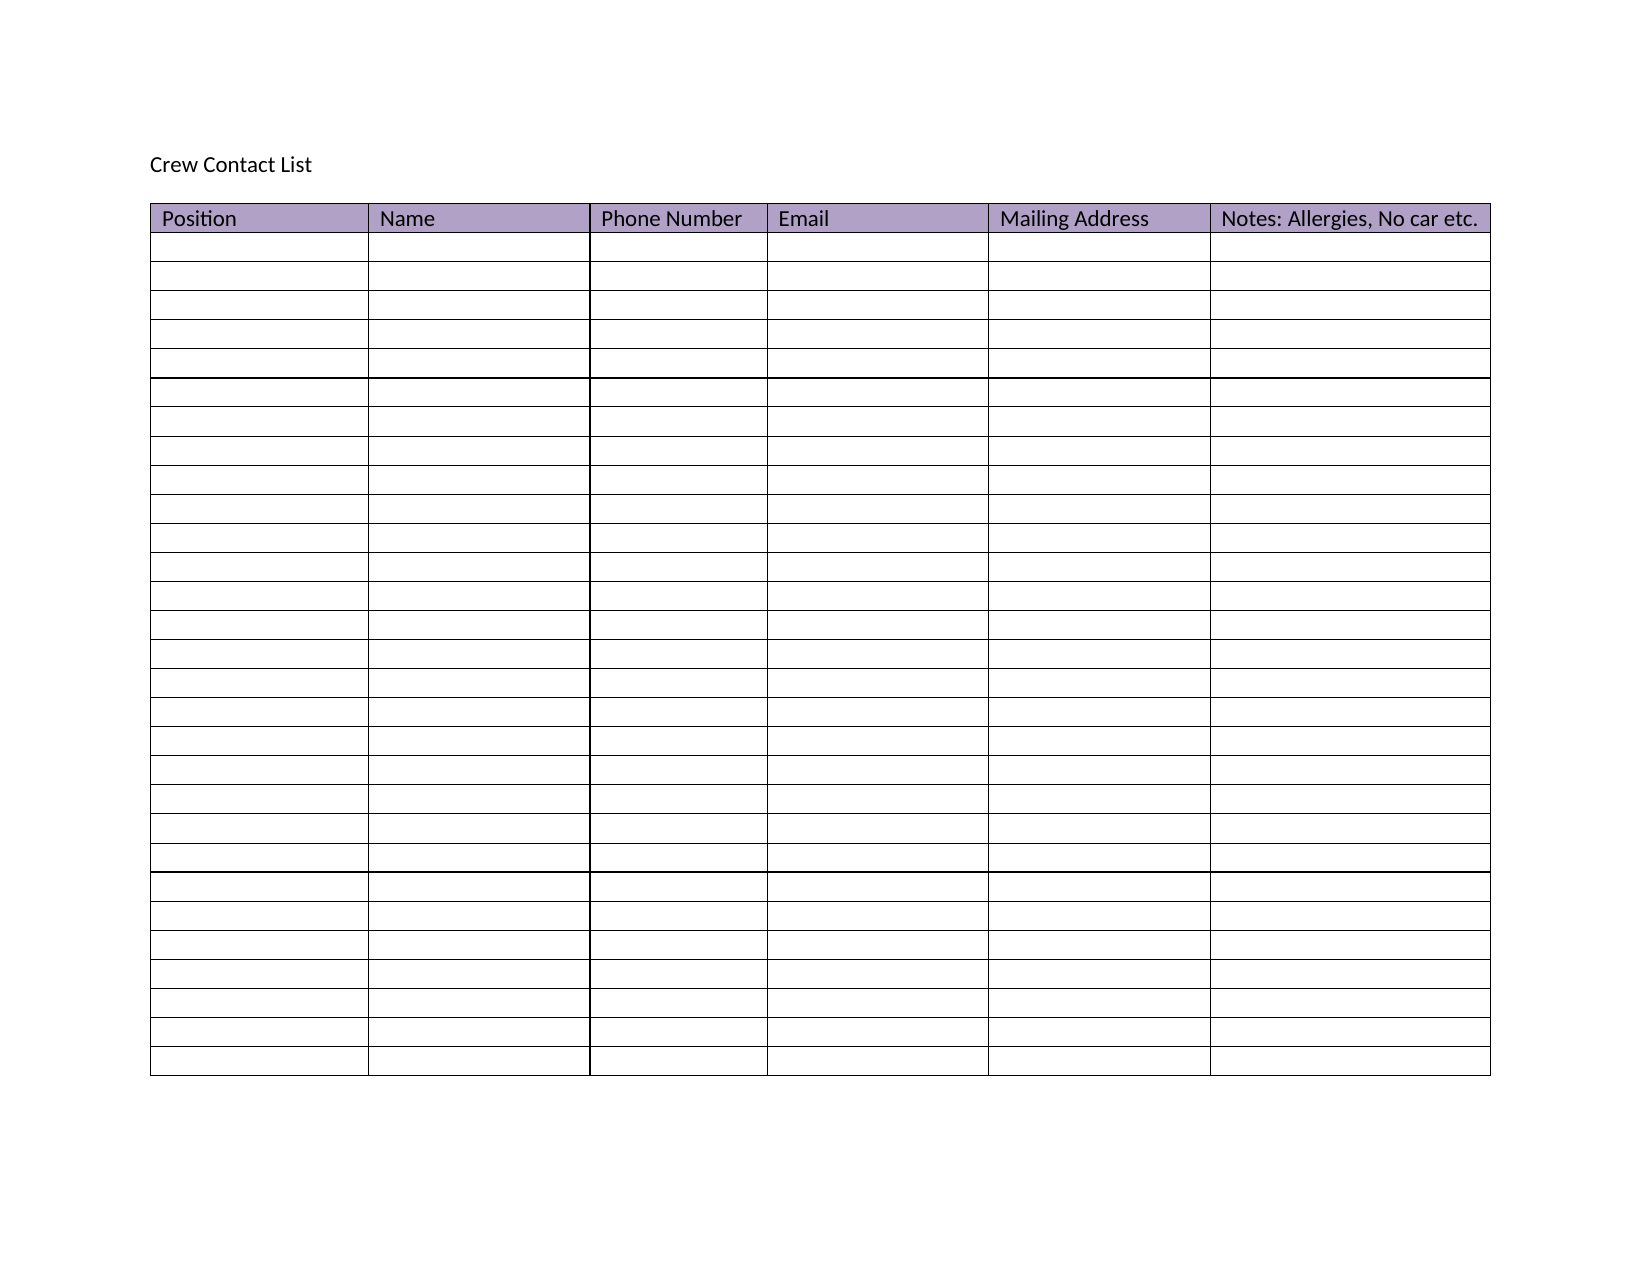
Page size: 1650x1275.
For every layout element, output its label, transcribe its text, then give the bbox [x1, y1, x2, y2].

table_cell [369, 960, 589, 988]
table_cell [369, 495, 589, 523]
table_cell [369, 320, 589, 348]
table_cell [768, 524, 988, 552]
table_cell [369, 844, 589, 871]
table_cell [151, 407, 368, 436]
table_cell [768, 1018, 988, 1046]
table_cell [768, 727, 988, 755]
table_cell [591, 495, 767, 523]
table_cell [151, 698, 368, 726]
table_cell [768, 582, 988, 610]
table_cell [591, 727, 767, 755]
table_cell [768, 814, 988, 842]
table_cell [768, 698, 988, 726]
table_cell [1211, 495, 1490, 523]
table_cell [369, 902, 589, 929]
table_cell [151, 611, 368, 639]
table_cell [768, 931, 988, 959]
table_cell [1211, 407, 1490, 436]
table_cell [591, 1047, 767, 1075]
table_cell [989, 1018, 1210, 1046]
table_header Notes: Allergies, No car etc. [1211, 204, 1490, 232]
table_cell [1211, 756, 1490, 784]
table_cell [989, 437, 1210, 464]
table_cell [369, 931, 589, 959]
table_cell [151, 524, 368, 552]
table_cell [151, 844, 368, 871]
table_cell [768, 640, 988, 668]
table_cell [591, 960, 767, 988]
table_cell [989, 698, 1210, 726]
table_cell [989, 349, 1210, 377]
table_cell [369, 349, 589, 377]
table_cell [989, 931, 1210, 959]
table_cell [151, 262, 368, 290]
table_cell [151, 233, 368, 261]
table_cell [369, 611, 589, 639]
table_cell [369, 698, 589, 726]
table_cell [989, 785, 1210, 813]
table_header Email [768, 204, 988, 232]
table_cell [1211, 669, 1490, 697]
table_cell [591, 553, 767, 581]
table_cell [591, 407, 767, 436]
table_header Phone Number [591, 204, 767, 232]
table_header Name [369, 204, 589, 232]
table_cell [1211, 524, 1490, 552]
table_cell [1211, 582, 1490, 610]
table_cell [989, 407, 1210, 436]
table_cell [591, 611, 767, 639]
table_cell [768, 669, 988, 697]
table_cell [369, 582, 589, 610]
table_cell [369, 785, 589, 813]
table_cell [591, 989, 767, 1017]
table_cell [369, 437, 589, 464]
table_cell [591, 320, 767, 348]
table_cell [591, 814, 767, 842]
table_cell [989, 844, 1210, 871]
table_cell [151, 902, 368, 929]
table_cell [151, 989, 368, 1017]
table_cell [151, 466, 368, 494]
table_cell [151, 669, 368, 697]
table_cell [1211, 844, 1490, 871]
table_cell [768, 553, 988, 581]
table_cell [369, 873, 589, 901]
table_cell [1211, 466, 1490, 494]
table_cell [591, 756, 767, 784]
table_cell [151, 727, 368, 755]
table_cell [768, 495, 988, 523]
table_cell [1211, 611, 1490, 639]
table_cell [151, 495, 368, 523]
table_cell [989, 553, 1210, 581]
table_cell [768, 466, 988, 494]
table_cell [369, 262, 589, 290]
table_cell [1211, 553, 1490, 581]
table_cell [768, 902, 988, 929]
table_cell [989, 524, 1210, 552]
table_cell [1211, 814, 1490, 842]
table_cell [989, 669, 1210, 697]
table_cell [989, 495, 1210, 523]
table_cell [989, 233, 1210, 261]
table_cell [369, 640, 589, 668]
table_cell [151, 320, 368, 348]
table_cell [591, 1018, 767, 1046]
table_cell [1211, 727, 1490, 755]
table_cell [989, 262, 1210, 290]
table_cell [768, 407, 988, 436]
table_cell [591, 698, 767, 726]
table_cell [369, 291, 589, 319]
table_cell [1211, 320, 1490, 348]
table_cell [989, 611, 1210, 639]
table_cell [1211, 262, 1490, 290]
table_cell [989, 756, 1210, 784]
table_cell [151, 379, 368, 406]
table_cell [768, 291, 988, 319]
table_cell [768, 320, 988, 348]
table_cell [369, 814, 589, 842]
table_cell [151, 960, 368, 988]
table_cell [591, 669, 767, 697]
table_cell [768, 379, 988, 406]
table_cell [768, 262, 988, 290]
table_cell [989, 1047, 1210, 1075]
table_cell [591, 524, 767, 552]
table_cell [1211, 233, 1490, 261]
table_cell [369, 1047, 589, 1075]
table_cell [1211, 1018, 1490, 1046]
table_cell [369, 1018, 589, 1046]
table_cell [591, 844, 767, 871]
table_cell [1211, 785, 1490, 813]
table_cell [151, 349, 368, 377]
table_cell [989, 640, 1210, 668]
text Crew Contact List [150, 150, 1500, 178]
table_cell [369, 989, 589, 1017]
table_cell [369, 669, 589, 697]
table_cell [768, 437, 988, 464]
table_cell [1211, 349, 1490, 377]
table_cell [989, 989, 1210, 1017]
table_cell [1211, 1047, 1490, 1075]
table_cell [768, 611, 988, 639]
table_cell [369, 756, 589, 784]
table_cell [1211, 379, 1490, 406]
table_cell [369, 466, 589, 494]
table_cell [151, 873, 368, 901]
table_cell [591, 291, 767, 319]
table_cell [151, 1018, 368, 1046]
table_cell [989, 960, 1210, 988]
table_cell [1211, 437, 1490, 464]
table_cell [768, 233, 988, 261]
table_cell [768, 989, 988, 1017]
table_header Mailing Address [989, 204, 1210, 232]
table_cell [1211, 291, 1490, 319]
table_cell [591, 437, 767, 464]
table_cell [151, 1047, 368, 1075]
table_cell [1211, 931, 1490, 959]
table_cell [591, 379, 767, 406]
table_cell [591, 582, 767, 610]
table_cell [591, 466, 767, 494]
table_cell [151, 756, 368, 784]
table_cell [591, 640, 767, 668]
table_cell [989, 320, 1210, 348]
table_cell [768, 349, 988, 377]
table_cell [151, 553, 368, 581]
table_cell [989, 873, 1210, 901]
table_cell [768, 960, 988, 988]
table_cell [591, 349, 767, 377]
table_cell [591, 785, 767, 813]
table_cell [591, 233, 767, 261]
table_cell [1211, 960, 1490, 988]
table_cell [369, 727, 589, 755]
table_cell [151, 814, 368, 842]
table_cell [768, 873, 988, 901]
table_cell [369, 379, 589, 406]
table_cell [591, 931, 767, 959]
table_cell [768, 785, 988, 813]
table_cell [591, 902, 767, 929]
table_cell [369, 407, 589, 436]
table_cell [151, 437, 368, 464]
table_cell [151, 785, 368, 813]
table_cell [989, 727, 1210, 755]
table_cell [1211, 640, 1490, 668]
table_cell [1211, 902, 1490, 929]
table_cell [989, 379, 1210, 406]
table_cell [989, 582, 1210, 610]
table_cell [591, 262, 767, 290]
table_cell [591, 873, 767, 901]
table_cell [1211, 698, 1490, 726]
table_cell [768, 756, 988, 784]
table_cell [151, 291, 368, 319]
table_cell [369, 524, 589, 552]
table_cell [989, 902, 1210, 929]
table_cell [369, 233, 589, 261]
table_cell [151, 931, 368, 959]
table_cell [1211, 873, 1490, 901]
table_cell [989, 291, 1210, 319]
table_cell [989, 466, 1210, 494]
table_cell [1211, 989, 1490, 1017]
table_cell [151, 582, 368, 610]
table_cell [151, 640, 368, 668]
table_cell [768, 1047, 988, 1075]
table_cell [989, 814, 1210, 842]
table_header Position [151, 204, 368, 232]
table_cell [768, 844, 988, 871]
table_cell [369, 553, 589, 581]
